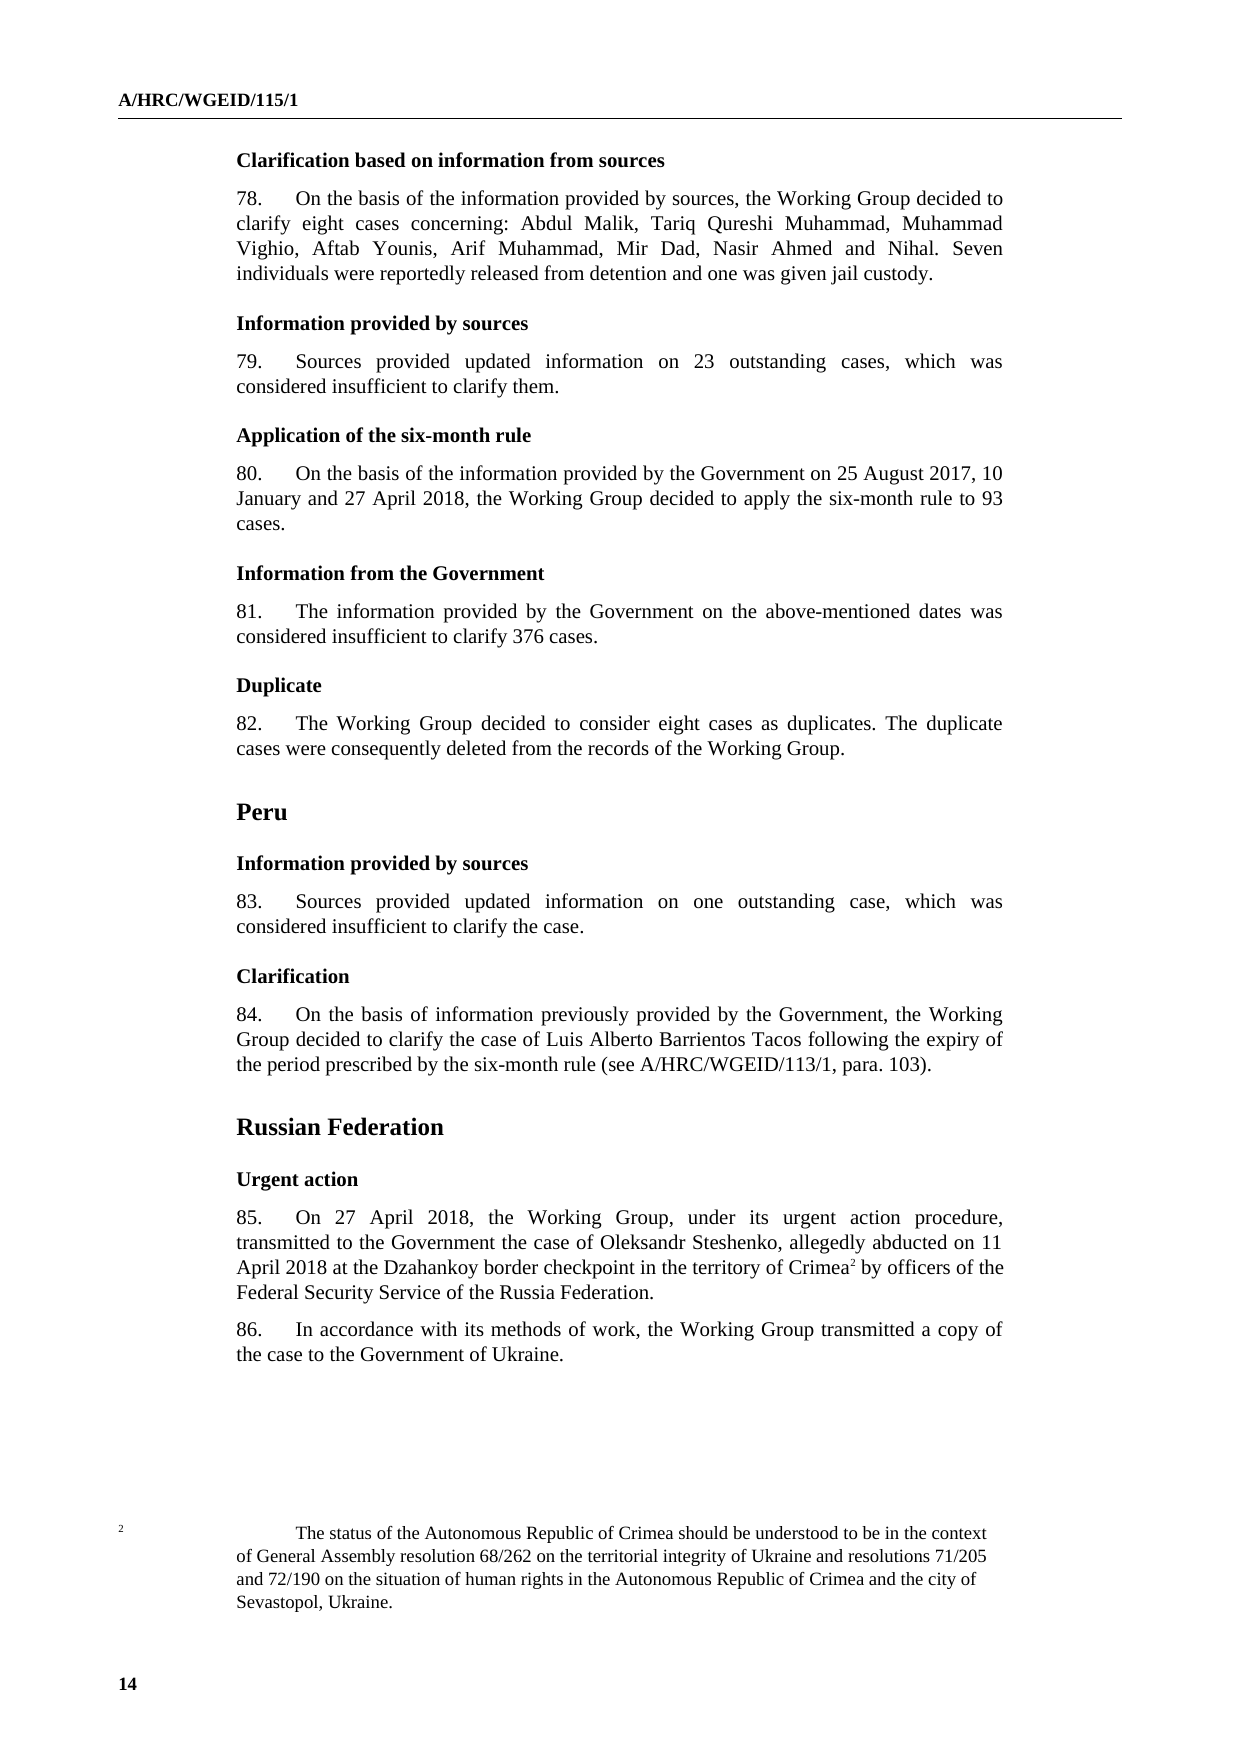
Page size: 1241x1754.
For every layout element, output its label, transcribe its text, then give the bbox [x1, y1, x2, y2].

text 78. On the basis of the information provided by sources, the Working Group decided to clarify eight cases concerning: Abdul Malik, Tariq Qureshi Muhammad, Muhammad Vighio, Aftab Younis, Arif Muhammad, Mir Dad, Nasir Ahmed and Nihal. Seven individuals were reportedly released from detention and one was given jail custody. [236, 185, 1004, 285]
text Application of the six-month rule [118, 423, 1004, 448]
text 81. The information provided by the Government on the above-mentioned dates was considered insufficient to clarify 376 cases. [236, 598, 1004, 648]
text Peru [118, 798, 1004, 826]
text Russian Federation [118, 1113, 1004, 1141]
text 84. On the basis of information previously provided by the Government, the Working Group decided to clarify the case of Luis Alberto Barrientos Tacos following the expiry of the period prescribed by the six-month rule (see A/HRC/WGEID/113/1, para. 103). [236, 1001, 1004, 1076]
text 86. In accordance with its methods of work, the Working Group transmitted a copy of the case to the Government of Ukraine. [236, 1316, 1004, 1366]
text 80. On the basis of the information provided by the Government on 25 August 2017, 10 January and 27 April 2018, the Working Group decided to apply the six-month rule to 93 cases. [236, 460, 1004, 535]
text Information provided by sources [118, 310, 1004, 335]
text Duplicate [118, 673, 1004, 698]
text Clarification based on information from sources [118, 148, 1004, 173]
text Clarification [118, 963, 1004, 988]
text 79. Sources provided updated information on 23 outstanding cases, which was considered insufficient to clarify them. [236, 348, 1004, 398]
text 82. The Working Group decided to consider eight cases as duplicates. The duplicate cases were consequently deleted from the records of the Working Group. [236, 710, 1004, 760]
text 83. Sources provided updated information on one outstanding case, which was considered insufficient to clarify the case. [236, 888, 1004, 938]
text Information from the Government [118, 560, 1004, 585]
text Urgent action [118, 1166, 1004, 1191]
text 85. On 27 April 2018, the Working Group, under its urgent action procedure, transmitted to the Government the case of Oleksandr Steshenko, allegedly abducted on 11 April 2018 at the Dzahankoy border checkpoint in the territory of Crimea by officers of the Federal Security Service of the Russia Federation. [236, 1204, 1004, 1304]
text Information provided by sources [118, 851, 1004, 876]
